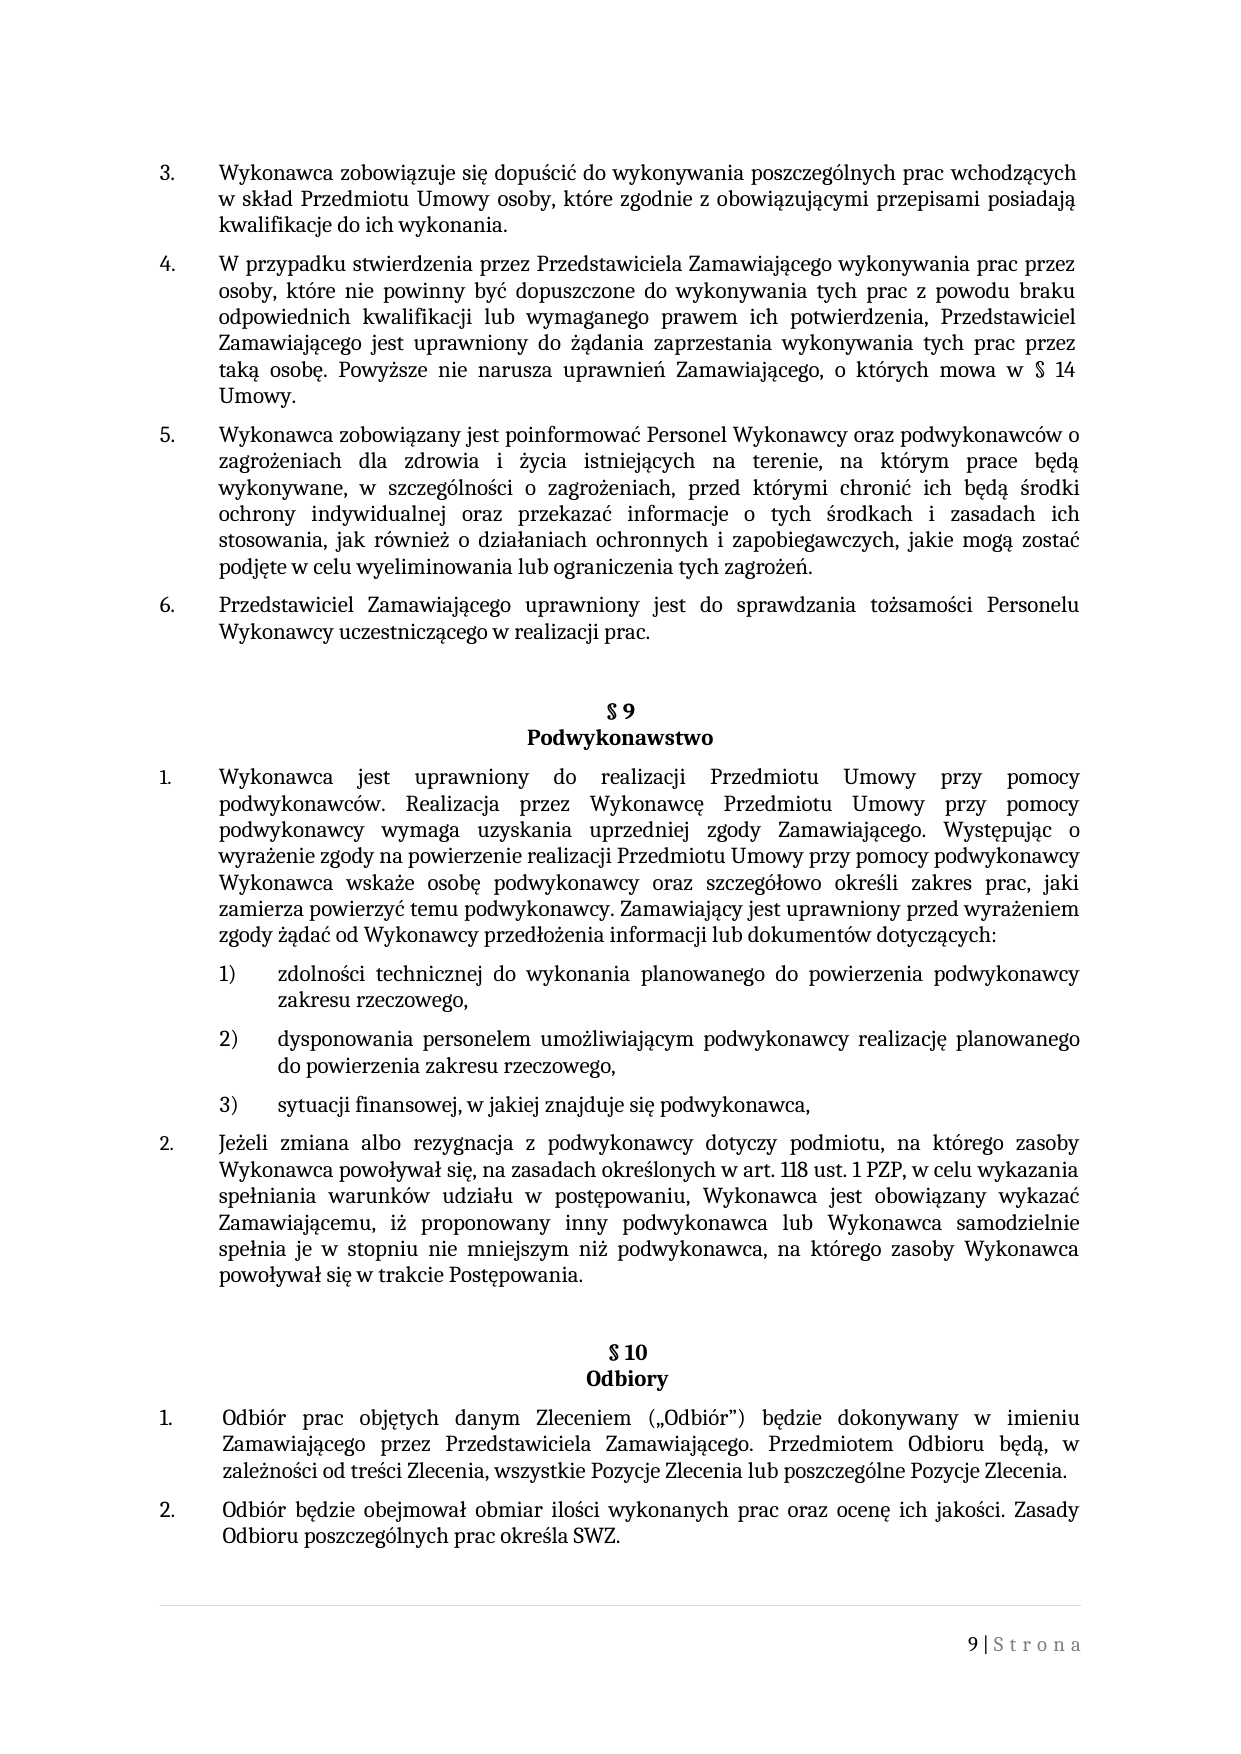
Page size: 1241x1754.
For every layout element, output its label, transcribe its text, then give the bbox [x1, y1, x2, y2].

text 3) sytuacji finansowej, w jakiej znajduje się podwykonawca, [219, 1091, 1081, 1118]
text 5. Wykonawca zobowiązany jest poinformować Personel Wykonawcy oraz podwykonawców o zagrożeniach dla zdrowia i życia istniejących na terenie, na którym prace będą wykonywane, w szczególności o zagrożeniach, przed którymi chronić ich będą środki ochrony indywidualnej oraz przekazać informacje o tych środkach i zasadach ich stosowania, jak również o działaniach ochronnych i zapobiegawczych, jakie mogą zostać podjęte w celu wyeliminowania lub ograniczenia tych zagrożeń. [159, 422, 1081, 580]
text 3. Wykonawca zobowiązuje się dopuścić do wykonywania poszczególnych prac wchodzących w skład Przedmiotu Umowy osoby, które zgodnie z obowiązującymi przepisami posiadają kwalifikacje do ich wykonania. [159, 159, 1077, 238]
text 6. Przedstawiciel Zamawiającego uprawniony jest do sprawdzania tożsamości Personelu Wykonawcy uczestniczącego w realizacji prac. [159, 592, 1081, 645]
text 2) dysponowania personelem umożliwiającym podwykonawcy realizację planowanego do powierzenia zakresu rzeczowego, [219, 1026, 1081, 1079]
list Wykonawca jest uprawniony do realizacji Przedmiotu Umowy przy pomocy podwykonawców. Realizacja przez Wykonawcę Przedmiotu Umowy przy pomocy podwykonawcy wymaga uzyskania uprzedniej zgody Zamawiającego. Występując o wyrażenie zgody na powierzenie realizacji Przedmiotu Umowy przy pomocy podwykonawcy Wykonawca wskaże osobę podwykonawcy oraz szczegółowo określi zakres prac, jaki zamierza powierzyć temu podwykonawcy. Zamawiający jest uprawniony przed wyrażeniem zgody żądać od Wykonawcy przedłożenia informacji lub dokumentów dotyczących: [159, 764, 1081, 948]
list Jeżeli zmiana albo rezygnacja z podwykonawcy dotyczy podmiotu, na którego zasoby Wykonawca powoływał się, na zasadach określonych w art. 118 ust. 1 PZP, w celu wykazania spełniania warunków udziału w postępowaniu, Wykonawca jest obowiązany wykazać Zamawiającemu, iż proponowany inny podwykonawca lub Wykonawca samodzielnie spełnia je w stopniu nie mniejszym niż podwykonawca, na którego zasoby Wykonawca powoływał się w trakcie Postępowania. [159, 1130, 1081, 1288]
text 1) zdolności technicznej do wykonania planowanego do powierzenia podwykonawcy zakresu rzeczowego, [219, 961, 1081, 1014]
list Odbiór prac objętych danym Zleceniem („Odbiór”) będzie dokonywany w imieniu Zamawiającego przez Przedstawiciela Zamawiającego. Przedmiotem Odbioru będą, w zależności od treści Zlecenia, wszystkie Pozycje Zlecenia lub poszczególne Pozycje Zlecenia. [159, 1405, 1081, 1484]
list Odbiór będzie obejmował obmiar ilości wykonanych prac oraz ocenę ich jakości. Zasady Odbioru poszczególnych prac określa SWZ. [159, 1496, 1081, 1549]
text 4. W przypadku stwierdzenia przez Przedstawiciela Zamawiającego wykonywania prac przez osoby, które nie powinny być dopuszczone do wykonywania tych prac z powodu braku odpowiednich kwalifikacji lub wymaganego prawem ich potwierdzenia, Przedstawiciel Zamawiającego jest uprawniony do żądania zaprzestania wykonywania tych prac przez taką osobę. Powyższe nie narusza uprawnień Zamawiającego, o których mowa w § 14 Umowy. [159, 251, 1077, 409]
text § 9 Podwykonawstwo [159, 699, 1081, 751]
text § 10 Odbiory [174, 1340, 1081, 1392]
